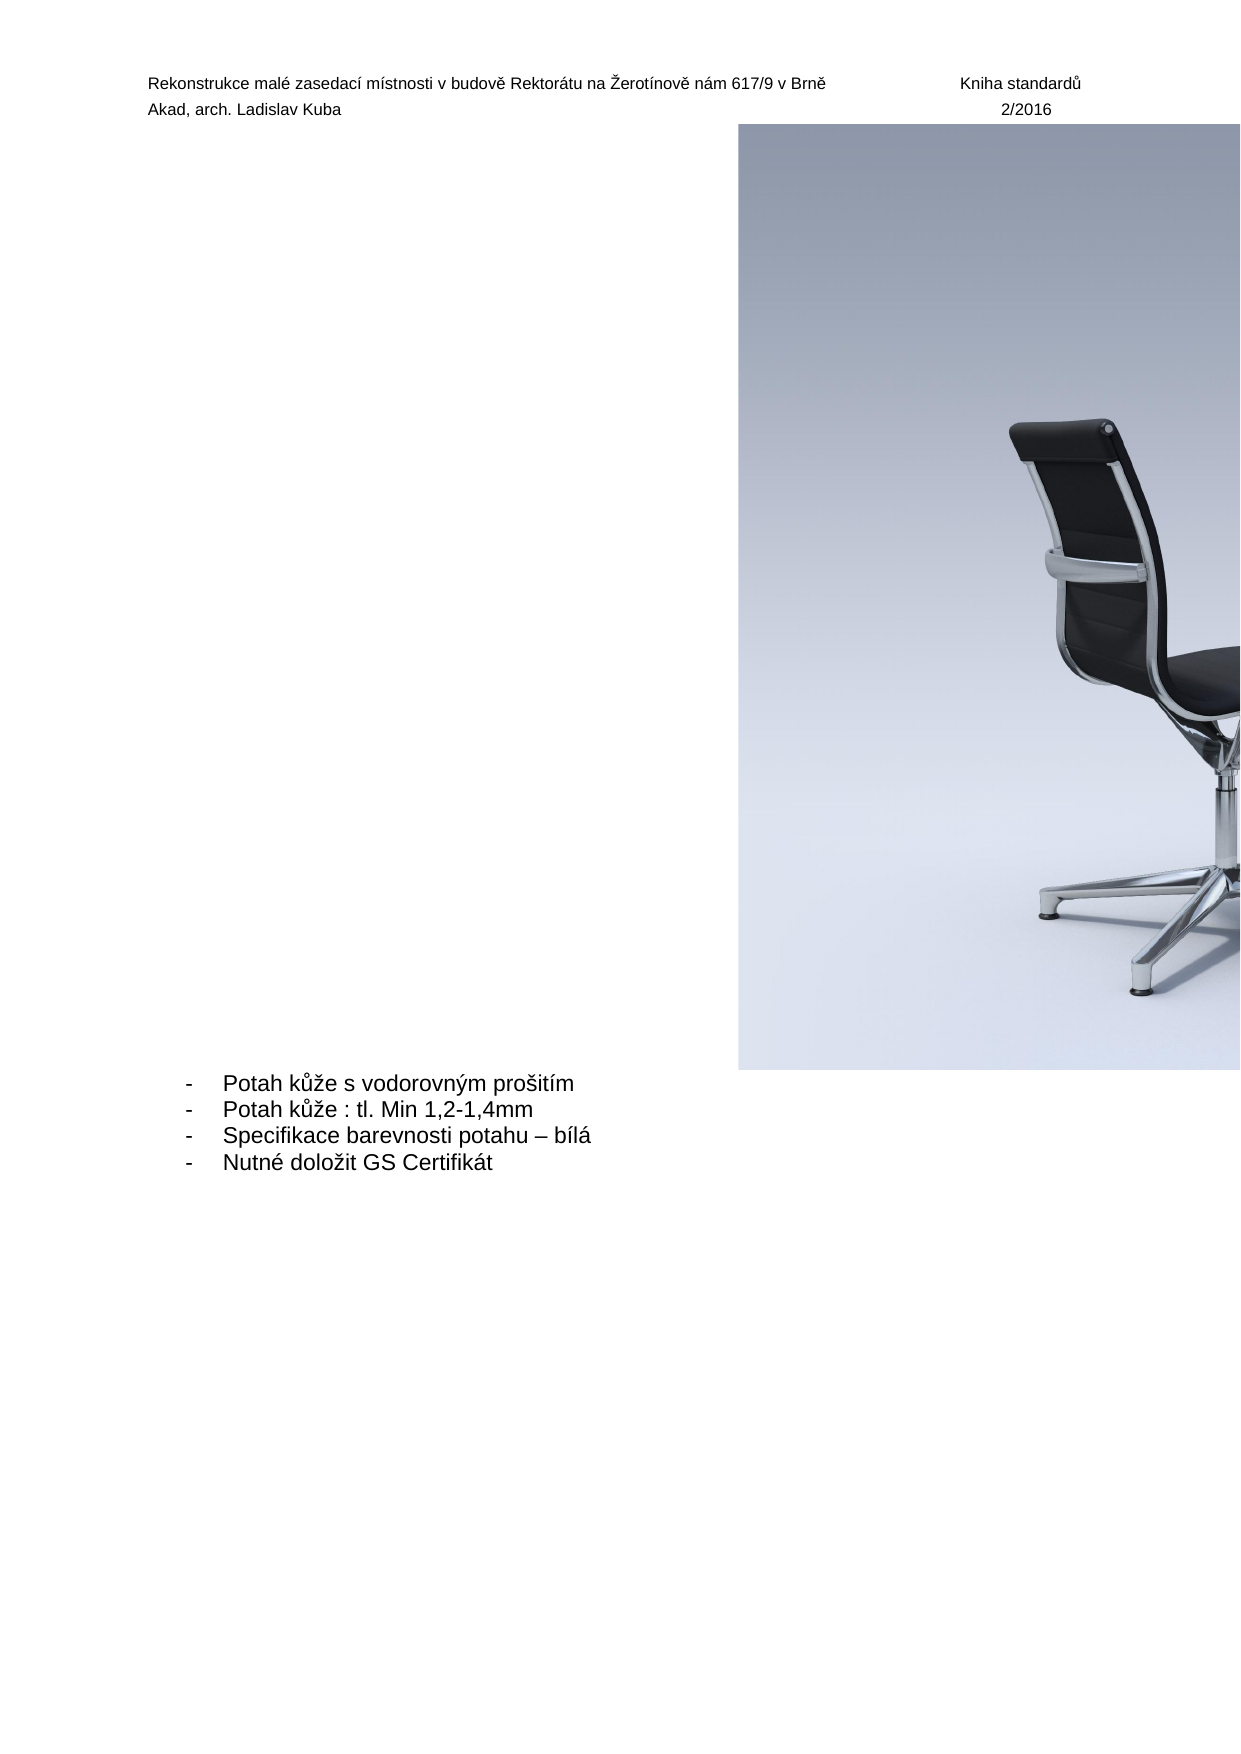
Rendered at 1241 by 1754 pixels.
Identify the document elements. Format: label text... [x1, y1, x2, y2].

list Specifikace barevnosti potahu – bílá [185, 1122, 1092, 1149]
list Potah kůže : tl. Min 1,2-1,4mm [185, 1096, 1092, 1122]
list Nutné doložit GS Certifikát [185, 1149, 1092, 1175]
list Potah kůže s vodorovným prošitím [185, 1069, 1092, 1096]
picture [738, 124, 1241, 1070]
